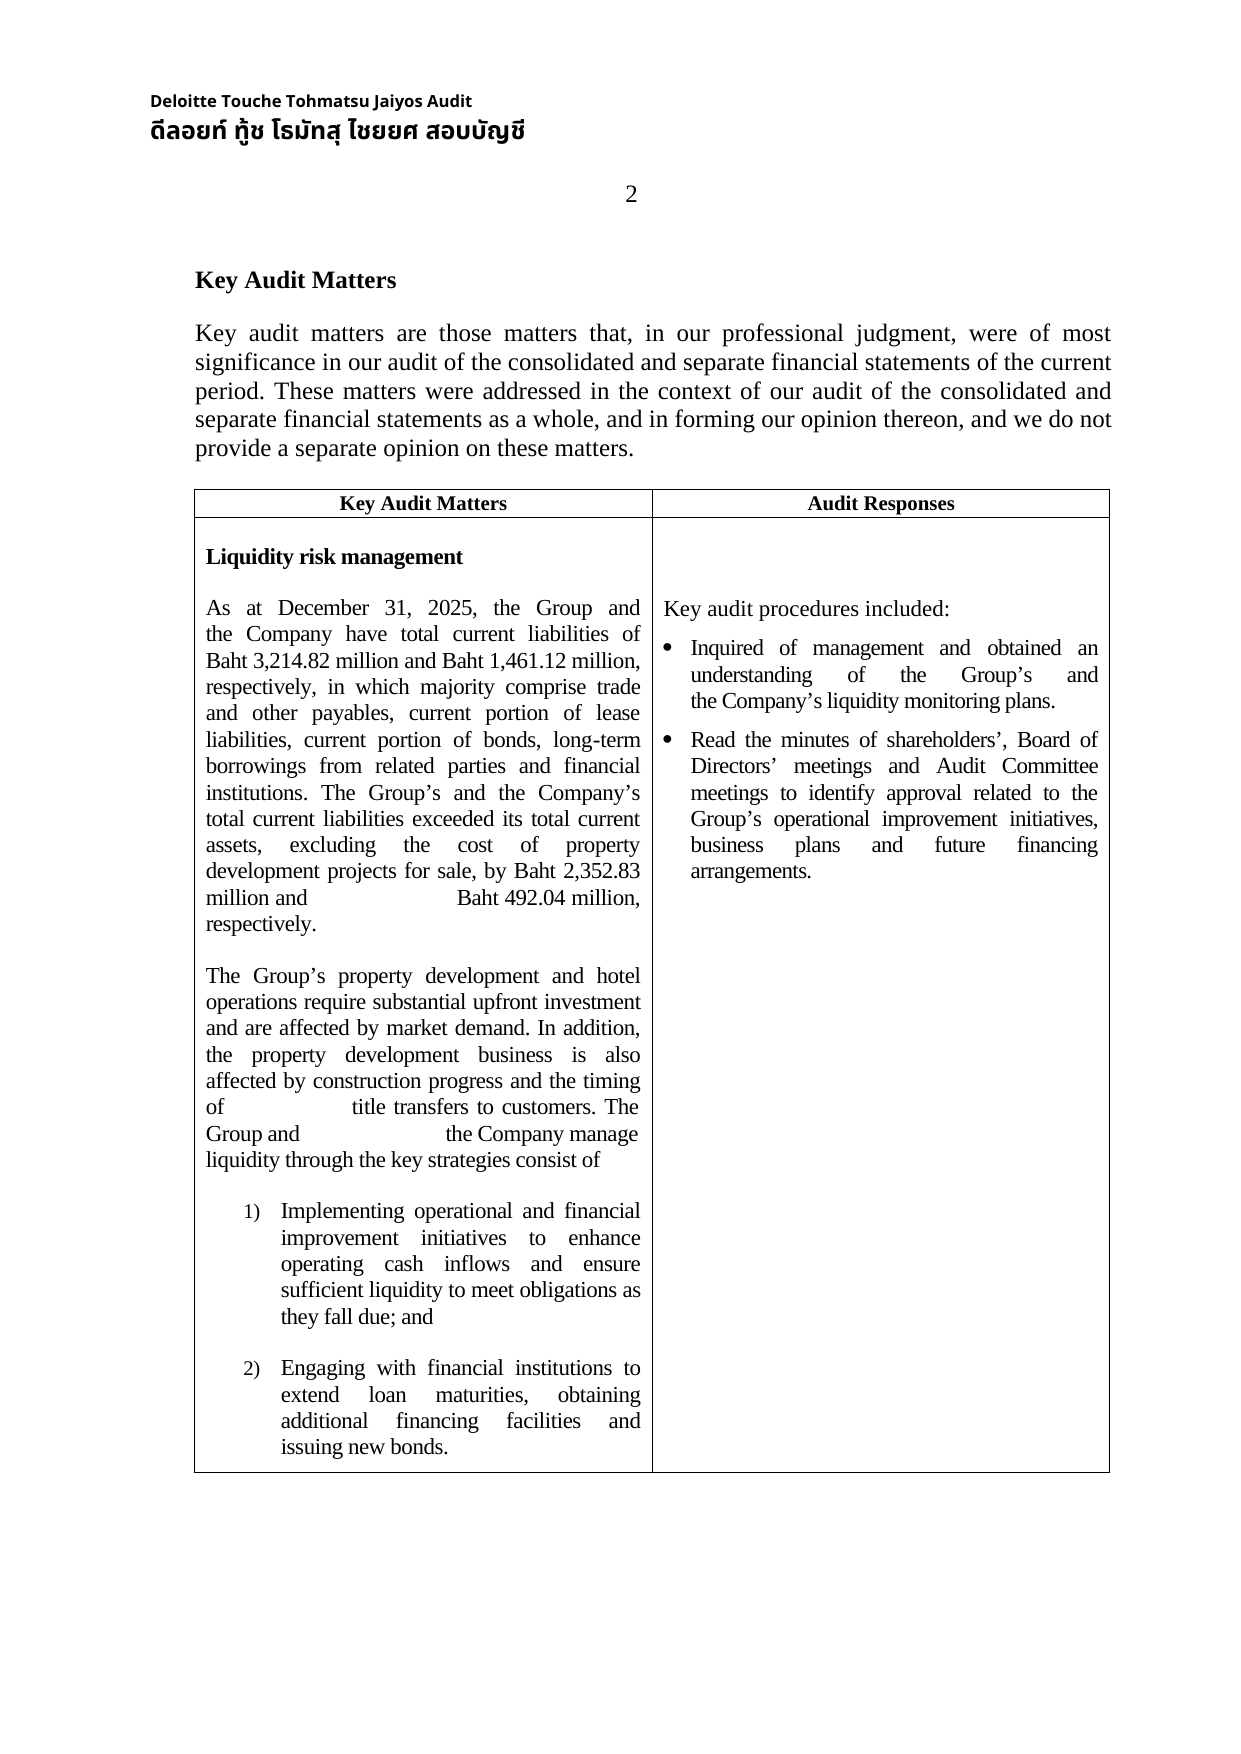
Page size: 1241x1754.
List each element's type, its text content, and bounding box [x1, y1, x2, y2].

text Key audit matters are those matters that, in our professional judgment, were of most significance in our audit of the consolidated and separate financial statements of the current period. These matters were addressed in the context of our audit of the consolidated and separate financial statements as a whole, and in forming our opinion thereon, and we do not provide a separate opinion on these matters. [195, 318, 1113, 462]
table_header Key Audit Matters [195, 490, 652, 517]
table_cell Key audit procedures included: Inquired of management and obtained an understanding of the Group’s and the Company’s liquidity monitoring plans. Read the minutes of shareholders’, Board of Directors’ meetings and Audit Committee meetings to identify approval related to the Group’s operational improvement initiatives, business plans and future financing arrangements. [653, 518, 1109, 1472]
text Key Audit Matters [195, 266, 1113, 294]
table_cell Liquidity risk management As at December 31, 2025, the Group and the Company have total current liabilities of Baht 3,214.82 million and Baht 1,461.12 million, respectively, in which majority comprise trade and other payables, current portion of lease liabilities, current portion of bonds, long‑term borrowings from related parties and financial institutions. The Group’s and the Company’s total current liabilities exceeded its total current assets, excluding the cost of property development projects for sale, by Baht 2,352.83 million and Baht 492.04 million, respectively. The Group’s property development and hotel operations require substantial upfront investment and are affected by market demand. In addition, the property development business is also affected by construction progress and the timing of title transfers to customers. The Group and the Company manage liquidity through the key strategies consist of Implementing operational and financial improvement initiatives to enhance operating cash inflows and ensure sufficient liquidity to meet obligations as they fall due; and Engaging with financial institutions to extend loan maturities, obtaining additional financing facilities and issuing new bonds. [195, 518, 652, 1472]
table_header Audit Responses [653, 490, 1109, 517]
